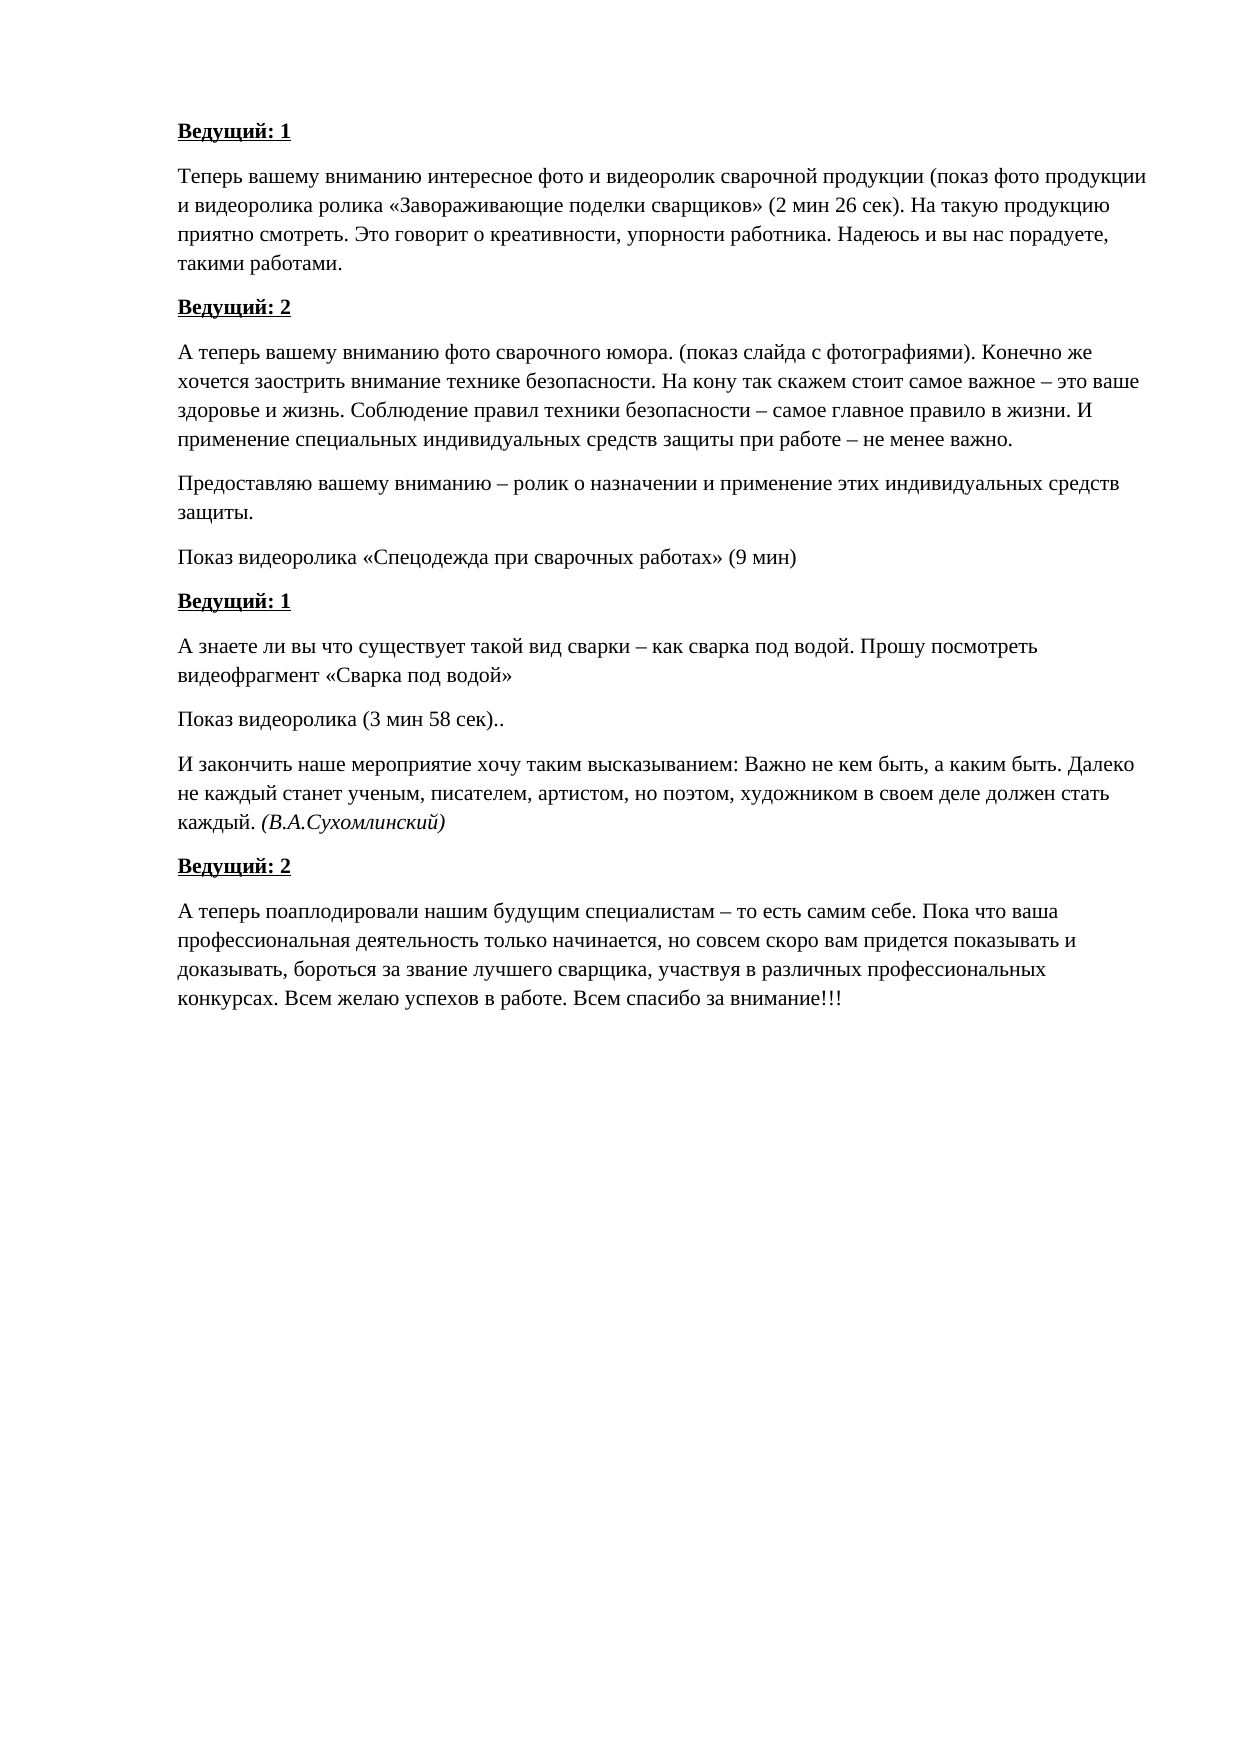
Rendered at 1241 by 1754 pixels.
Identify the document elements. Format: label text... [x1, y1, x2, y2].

text Ведущий: 2 [177, 294, 1152, 319]
text Ведущий: 1 [177, 118, 1152, 143]
text А знаете ли вы что существует такой вид сварки – как сварка под водой. Прошу посмотреть видеофрагмент «Сварка под водой» [177, 633, 1152, 687]
text Предоставляю вашему вниманию – ролик о назначении и применение этих индивидуальных средств защиты. [177, 470, 1152, 524]
text А теперь поаплодировали нашим будущим специалистам – то есть самим себе. Пока что ваша профессиональная деятельность только начинается, но совсем скоро вам придется показывать и доказывать, бороться за звание лучшего сварщика, участвуя в различных профессиональных конкурсах. Всем желаю успехов в работе. Всем спасибо за внимание!!! [177, 898, 1152, 1010]
text И закончить наше мероприятие хочу таким высказыванием: Важно не кем быть, а каким быть. Далеко не каждый станет ученым, писателем, артистом, но поэтом, художником в своем деле должен стать каждый. (В.А.Сухомлинский) [177, 751, 1152, 834]
text Ведущий: 2 [177, 853, 1152, 879]
text Теперь вашему вниманию интересное фото и видеоролик сварочной продукции (показ фото продукции и видеоролика ролика «Завораживающие поделки сварщиков» (2 мин 26 сек). На такую продукцию приятно смотреть. Это говорит о креативности, упорности работника. Надеюсь и вы нас порадуете, такими работами. [177, 163, 1152, 275]
text Показ видеоролика «Спецодежда при сварочных работах» (9 мин) [177, 544, 1152, 569]
text А теперь вашему вниманию фото сварочного юмора. (показ слайда с фотографиями). Конечно же хочется заострить внимание технике безопасности. На кону так скажем стоит самое важное – это ваше здоровье и жизнь. Соблюдение правил техники безопасности – самое главное правило в жизни. И применение специальных индивидуальных средств защиты при работе – не менее важно. [177, 339, 1152, 451]
text Ведущий: 1 [177, 588, 1152, 613]
text Показ видеоролика (3 мин 58 сек).. [177, 706, 1152, 732]
